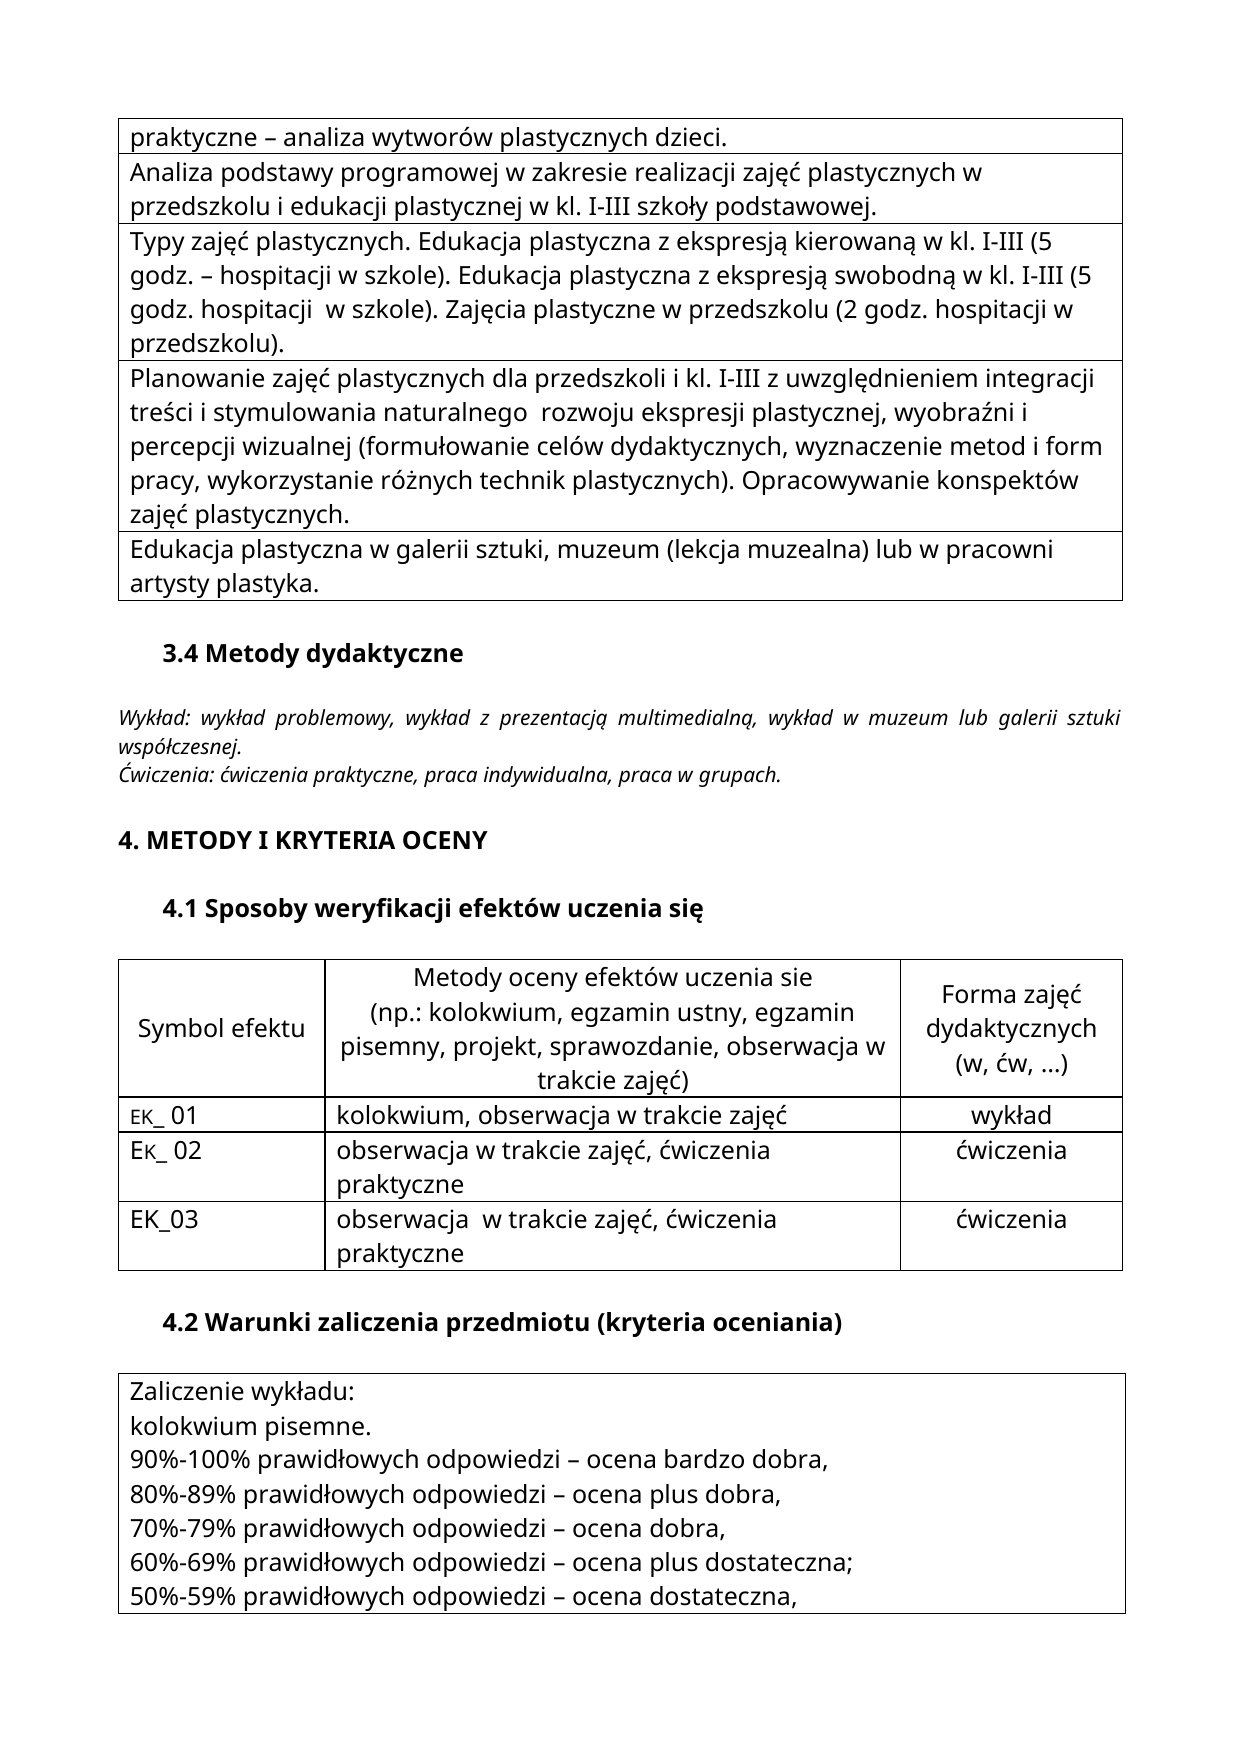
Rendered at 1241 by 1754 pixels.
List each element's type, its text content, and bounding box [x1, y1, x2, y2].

table_cell ćwiczenia [901, 1133, 1122, 1201]
table_cell Ek_ 02 [119, 1133, 324, 1201]
table_header Symbol efektu [119, 960, 324, 1096]
text 4.1 Sposoby weryfikacji efektów uczenia się [162, 891, 1122, 925]
text Ćwiczenia: ćwiczenia praktyczne, praca indywidualna, praca w grupach. [118, 760, 1122, 789]
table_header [119, 1374, 1125, 1612]
table_cell Typy zajęć plastycznych. Edukacja plastyczna z ekspresją kierowaną w kl. I-III (5 godz. – hospitacji w szkole). Edukacja plastyczna z ekspresją swobodną w kl. I-III (5 godz. hospitacji w szkole). Zajęcia plastyczne w przedszkolu (2 godz. hospitacji w przedszkolu). [119, 224, 1122, 360]
text 4.2 Warunki zaliczenia przedmiotu (kryteria oceniania) [162, 1305, 1122, 1339]
table_cell Analiza podstawy programowej w zakresie realizacji zajęć plastycznych w przedszkolu i edukacji plastycznej w kl. I-III szkoły podstawowej. [119, 154, 1122, 222]
table_cell ek_ 01 [119, 1098, 324, 1131]
table_cell EK_03 [119, 1202, 324, 1270]
text 4. METODY I KRYTERIA OCENY [118, 823, 1122, 857]
table_header Forma zajęć dydaktycznych (w, ćw, …) [901, 960, 1122, 1096]
table_cell kolokwium, obserwacja w trakcie zajęć [326, 1098, 900, 1131]
table_cell obserwacja w trakcie zajęć, ćwiczenia praktyczne [326, 1202, 900, 1270]
table_cell Planowanie zajęć plastycznych dla przedszkoli i kl. I-III z uwzględnieniem integracji treści i stymulowania naturalnego rozwoju ekspresji plastycznej, wyobraźni i percepcji wizualnej (formułowanie celów dydaktycznych, wyznaczenie metod i form pracy, wykorzystanie różnych technik plastycznych). Opracowywanie konspektów zajęć plastycznych. [119, 361, 1122, 531]
text Wykład: wykład problemowy, wykład z prezentacją multimedialną, wykład w muzeum lub galerii sztuki współczesnej. [118, 703, 1122, 760]
text 3.4 Metody dydaktyczne [162, 635, 1122, 669]
table_cell ćwiczenia [901, 1202, 1122, 1270]
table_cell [119, 119, 1122, 153]
table_cell wykład [901, 1098, 1122, 1131]
table_header Metody oceny efektów uczenia sie (np.: kolokwium, egzamin ustny, egzamin pisemny, projekt, sprawozdanie, obserwacja w trakcie zajęć) [326, 960, 900, 1096]
table_cell Edukacja plastyczna w galerii sztuki, muzeum (lekcja muzealna) lub w pracowni artysty plastyka. [119, 532, 1122, 600]
table_cell obserwacja w trakcie zajęć, ćwiczenia praktyczne [326, 1133, 900, 1201]
